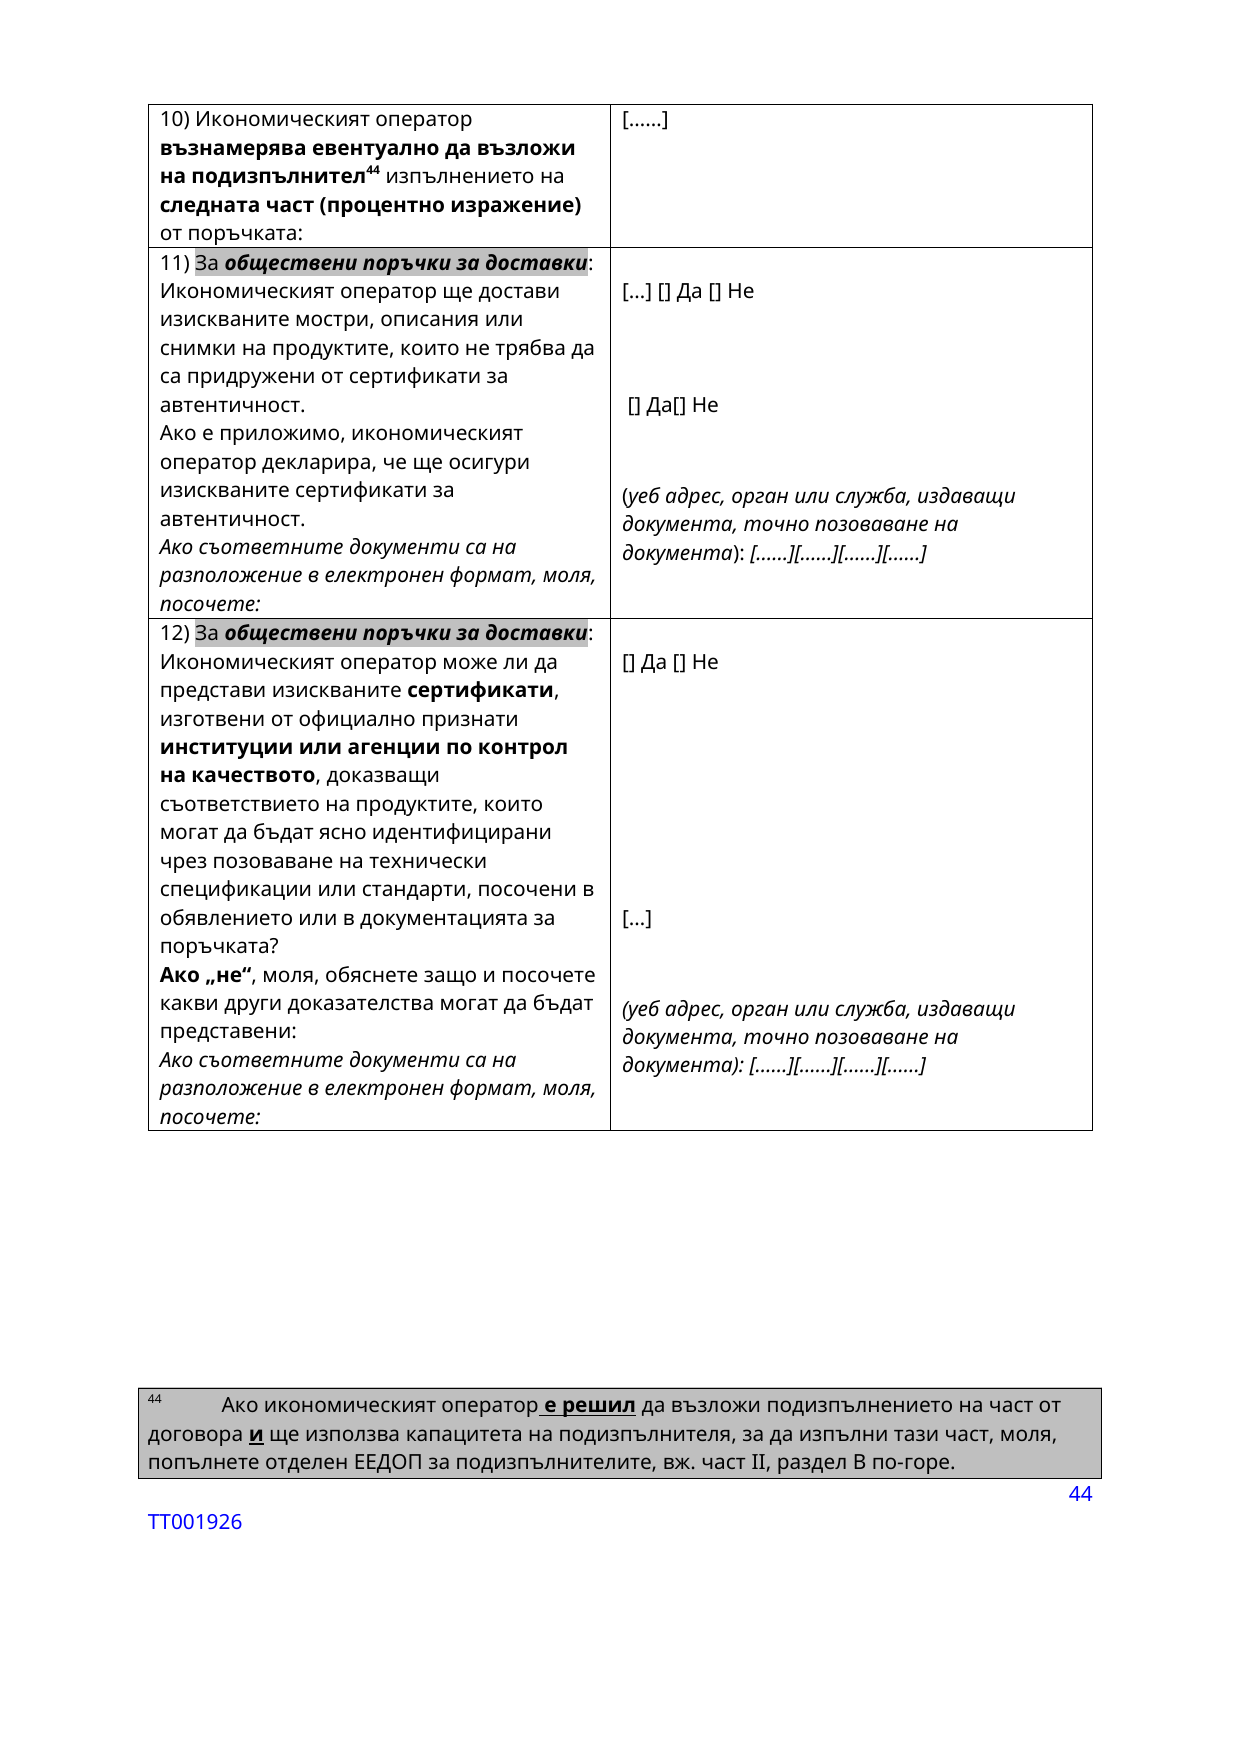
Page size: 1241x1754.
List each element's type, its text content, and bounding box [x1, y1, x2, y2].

table_cell [……] [611, 105, 1092, 247]
table_cell 11) За обществени поръчки за доставки: Икономическият оператор ще достави изискваните мостри, описания или снимки на продуктите, които не трябва да са придружени от сертификати за автентичност. Ако е приложимо, икономическият оператор декларира, че ще осигури изискваните сертификати за автентичност. Ако съответните документи са на разположение в електронен формат, моля, посочете: [149, 248, 610, 617]
table_cell 12) За обществени поръчки за доставки: Икономическият оператор може ли да представи изискваните сертификати, изготвени от официално признати институции или агенции по контрол на качеството, доказващи съответствието на продуктите, които могат да бъдат ясно идентифицирани чрез позоваване на технически спецификации или стандарти, посочени в обявлението или в документацията за поръчката? Ако „не“, моля, обяснете защо и посочете какви други доказателства могат да бъдат представени: Ако съответните документи са на разположение в електронен формат, моля, посочете: [149, 619, 610, 1130]
table_cell 10) Икономическият оператор възнамерява евентуално да възложи на подизпълнител изпълнението на следната част (процентно изражение) от поръчката: [149, 105, 610, 247]
table_cell [] Да [] Не […] (уеб адрес, орган или служба, издаващи документа, точно позоваване на документа): [……][……][……][……] [611, 619, 1092, 1130]
table_cell […] [] Да [] Не [] Да[] Не (уеб адрес, орган или служба, издаващи документа, точно позоваване на документа): [……][……][……][……] [611, 248, 1092, 617]
